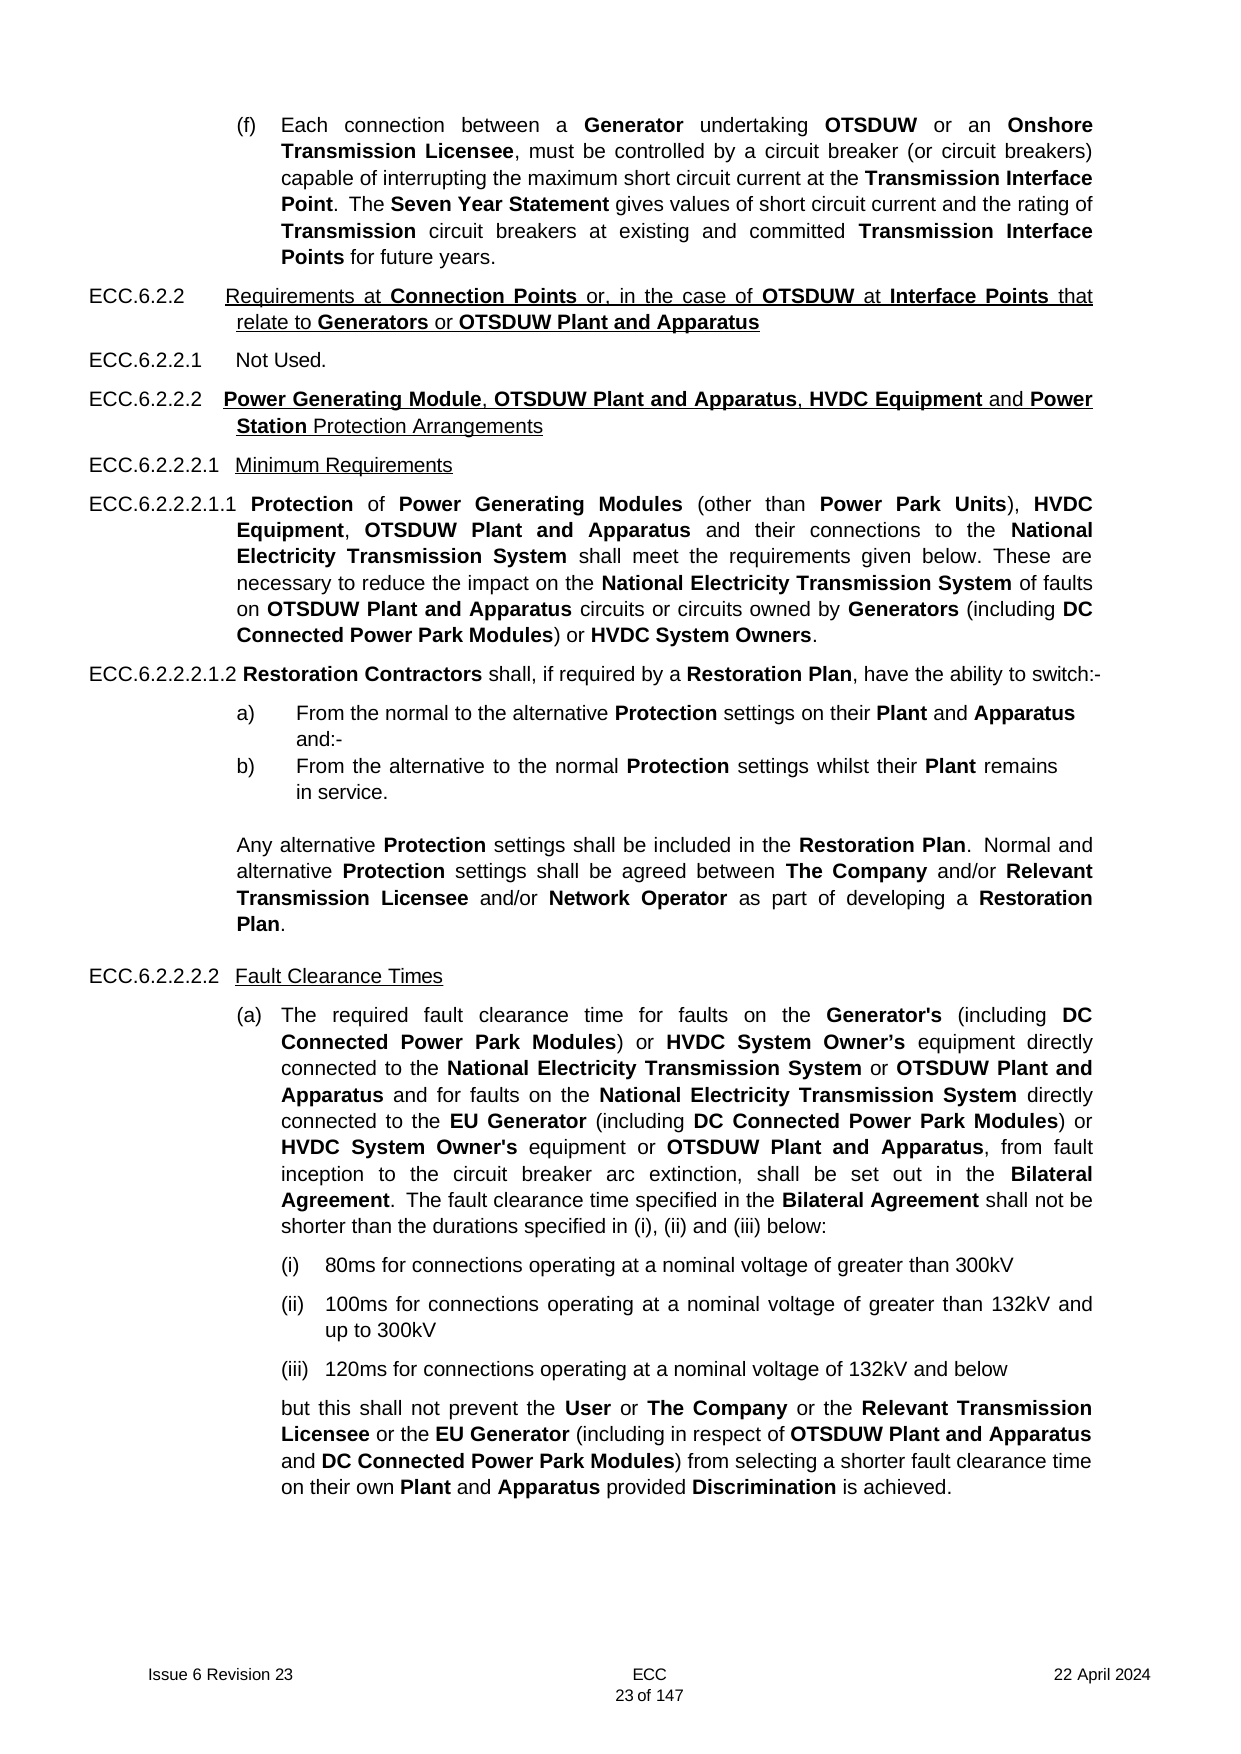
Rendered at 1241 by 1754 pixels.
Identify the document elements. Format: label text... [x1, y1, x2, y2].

text ECC.6.2.2 Requirements at Connection Points or, in the case of OTSDUW at Interface Points that relate to Generators or OTSDUW Plant and Apparatus [89, 283, 1093, 334]
list From the normal to the alternative Protection settings on their Plant and Apparatus [236, 701, 1217, 725]
text Any alternative Protection settings shall be included in the Restoration Plan. Normal and alternative Protection settings shall be agreed between The Company and/or Relevant Transmission Licensee and/or Network Operator as part of developing a Restoration Plan. [236, 833, 1093, 936]
text ECC.6.2.2.2 Power Generating Module, OTSDUW Plant and Apparatus, HVDC Equipment and Power Station Protection Arrangements [89, 387, 1093, 438]
list From the alternative to the normal Protection settings whilst their Plant remains in service. [236, 754, 1058, 804]
text ECC.6.2.2.2.1.1 Protection of Power Generating Modules (other than Power Park Units), HVDC Equipment, OTSDUW Plant and Apparatus and their connections to the National Electricity Transmission System shall meet the requirements given below. These are necessary to reduce the impact on the National Electricity Transmission System of faults on OTSDUW Plant and Apparatus circuits or circuits owned by Generators (including DC Connected Power Park Modules) or HVDC System Owners. [89, 491, 1093, 647]
text ECC.6.2.2.1 Not Used. [89, 348, 1217, 372]
list 80ms for connections operating at a nominal voltage of greater than 300kV [281, 1253, 1217, 1277]
text ECC.6.2.2.2.1.2 Restoration Contractors shall, if required by a Restoration Plan, have the ability to switch:- [89, 662, 1217, 686]
list Each connection between a Generator undertaking OTSDUW or an Onshore Transmission Licensee, must be controlled by a circuit breaker (or circuit breakers) capable of interrupting the maximum short circuit current at the Transmission Interface Point. The Seven Year Statement gives values of short circuit current and the rating of Transmission circuit breakers at existing and committed Transmission Interface Points for future years. [236, 113, 1093, 269]
text but this shall not prevent the User or The Company or the Relevant Transmission Licensee or the EU Generator (including in respect of OTSDUW Plant and Apparatus and DC Connected Power Park Modules) from selecting a shorter fault clearance time on their own Plant and Apparatus provided Discrimination is achieved. [281, 1396, 1093, 1499]
list 120ms for connections operating at a nominal voltage of 132kV and below [281, 1357, 1217, 1381]
list 100ms for connections operating at a nominal voltage of greater than 132kV and up to 300kV [281, 1292, 1093, 1342]
text ECC.6.2.2.2.1 Minimum Requirements [89, 452, 1217, 476]
text ECC.6.2.2.2.2 Fault Clearance Times [89, 964, 1217, 988]
list The required fault clearance time for faults on the Generator's (including DC Connected Power Park Modules) or HVDC System Owner’s equipment directly connected to the National Electricity Transmission System or OTSDUW Plant and Apparatus and for faults on the National Electricity Transmission System directly connected to the EU Generator (including DC Connected Power Park Modules) or HVDC System Owner's equipment or OTSDUW Plant and Apparatus, from fault inception to the circuit breaker arc extinction, shall be set out in the Bilateral Agreement. The fault clearance time specified in the Bilateral Agreement shall not be shorter than the durations specified in (i), (ii) and (iii) below: [236, 1003, 1093, 1238]
text and:- [296, 727, 1217, 751]
